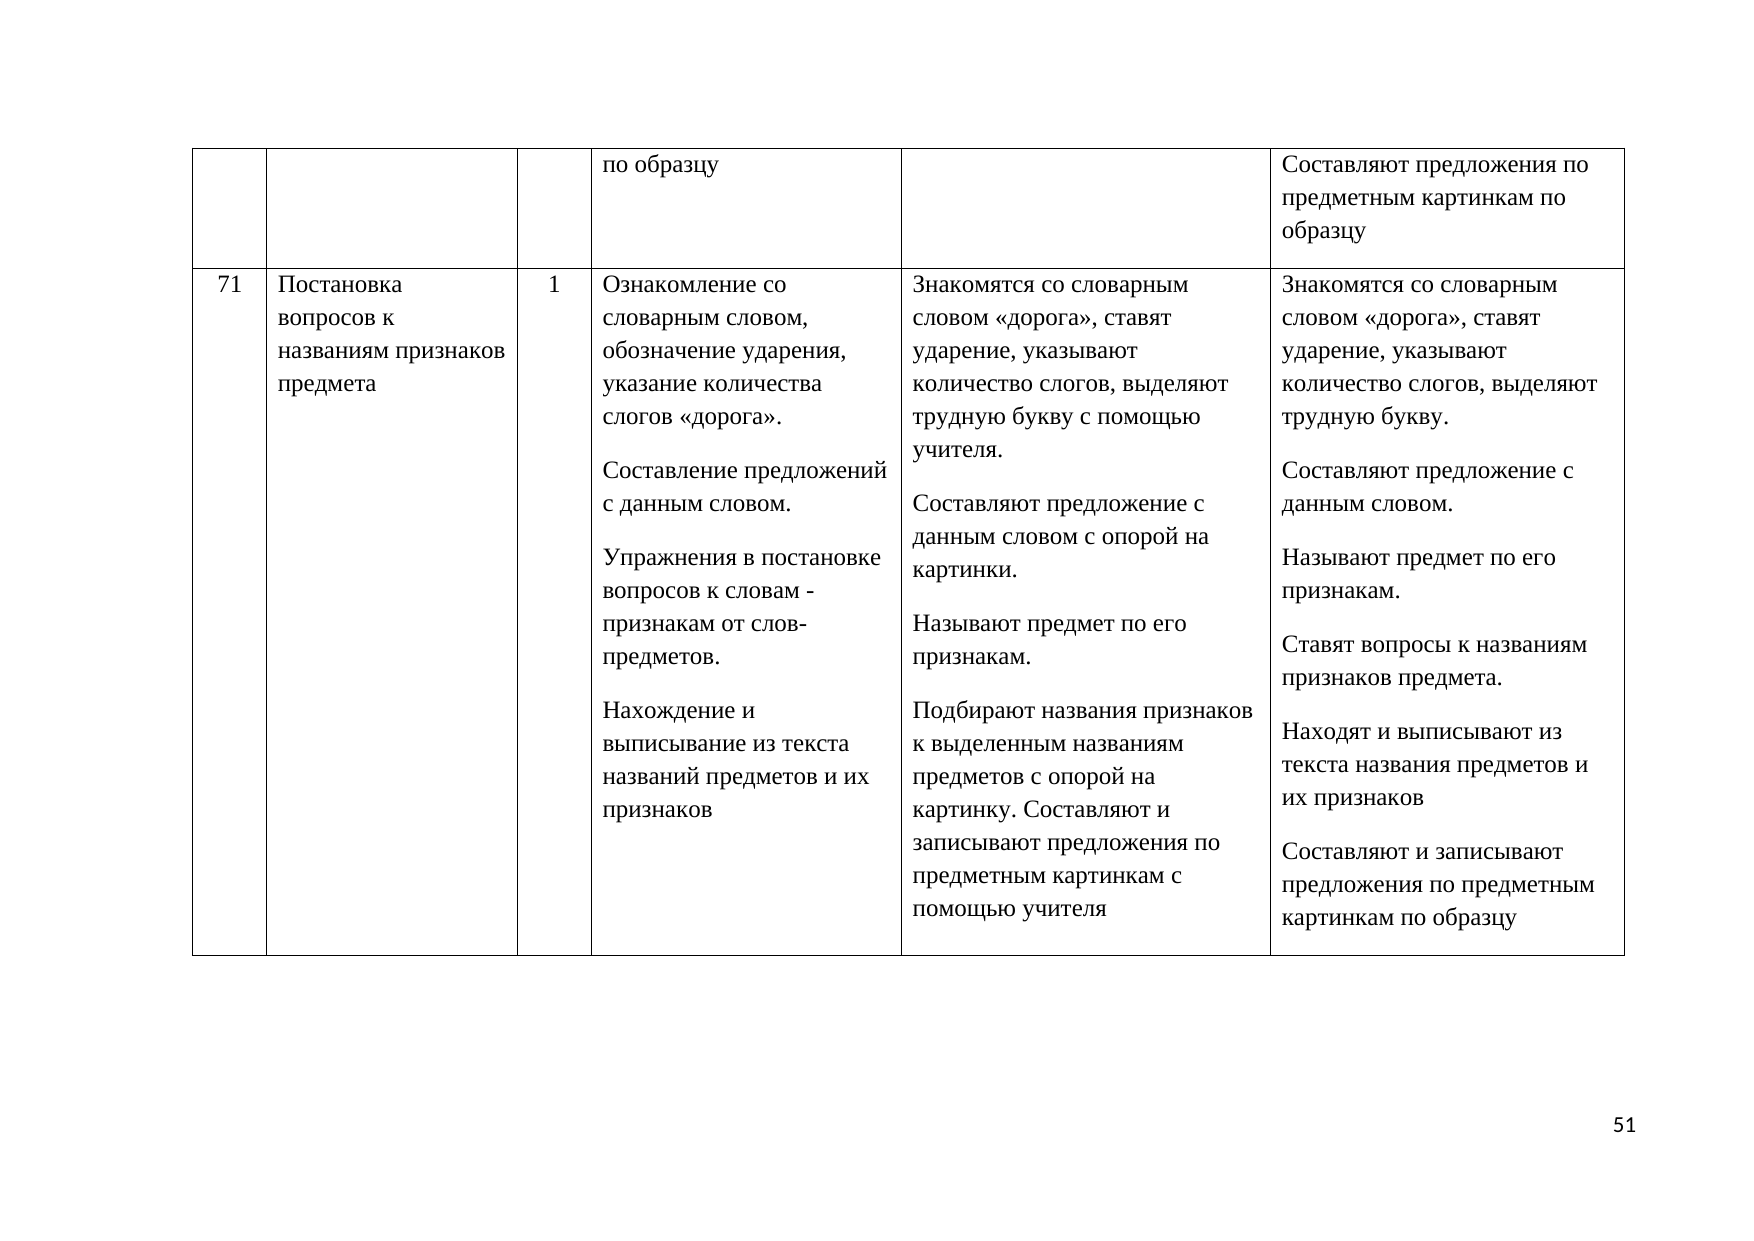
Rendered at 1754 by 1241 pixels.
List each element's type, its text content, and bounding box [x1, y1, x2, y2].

table_cell Ознакомление со словарным словом, обозначение ударения, указание количества слогов «дорога». Составление предложений с данным словом. Упражнения в постановке вопросов к словам -признакам от слов-предметов. Нахождение и выписывание из текста названий предметов и их признаков [592, 269, 901, 955]
table_cell 1 [518, 269, 591, 955]
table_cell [267, 149, 517, 268]
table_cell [592, 149, 901, 268]
table_cell Знакомятся со словарным словом «дорога», ставят ударение, указывают количество слогов, выделяют трудную букву. Составляют предложение с данным словом. Называют предмет по его признакам. Ставят вопросы к названиям признаков предмета. Находят и выписывают из текста названия предметов и их признаков Составляют и записывают предложения по предметным картинкам по образцу [1271, 269, 1624, 955]
table_cell 1 [518, 149, 591, 268]
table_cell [1271, 149, 1624, 268]
table_cell 70 [193, 149, 266, 268]
table_cell Знакомятся со словарным словом «дорога», ставят ударение, указывают количество слогов, выделяют трудную букву с помощью учителя. Составляют предложение с данным словом с опорой на картинки. Называют предмет по его признакам. Подбирают названия признаков к выделенным названиям предметов с опорой на картинку. Составляют и записывают предложения по предметным картинкам с помощью учителя [902, 269, 1270, 955]
table_cell 71 [193, 269, 266, 955]
table_cell Постановка вопросов к названиям признаков предмета [267, 269, 517, 955]
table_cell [902, 149, 1270, 268]
